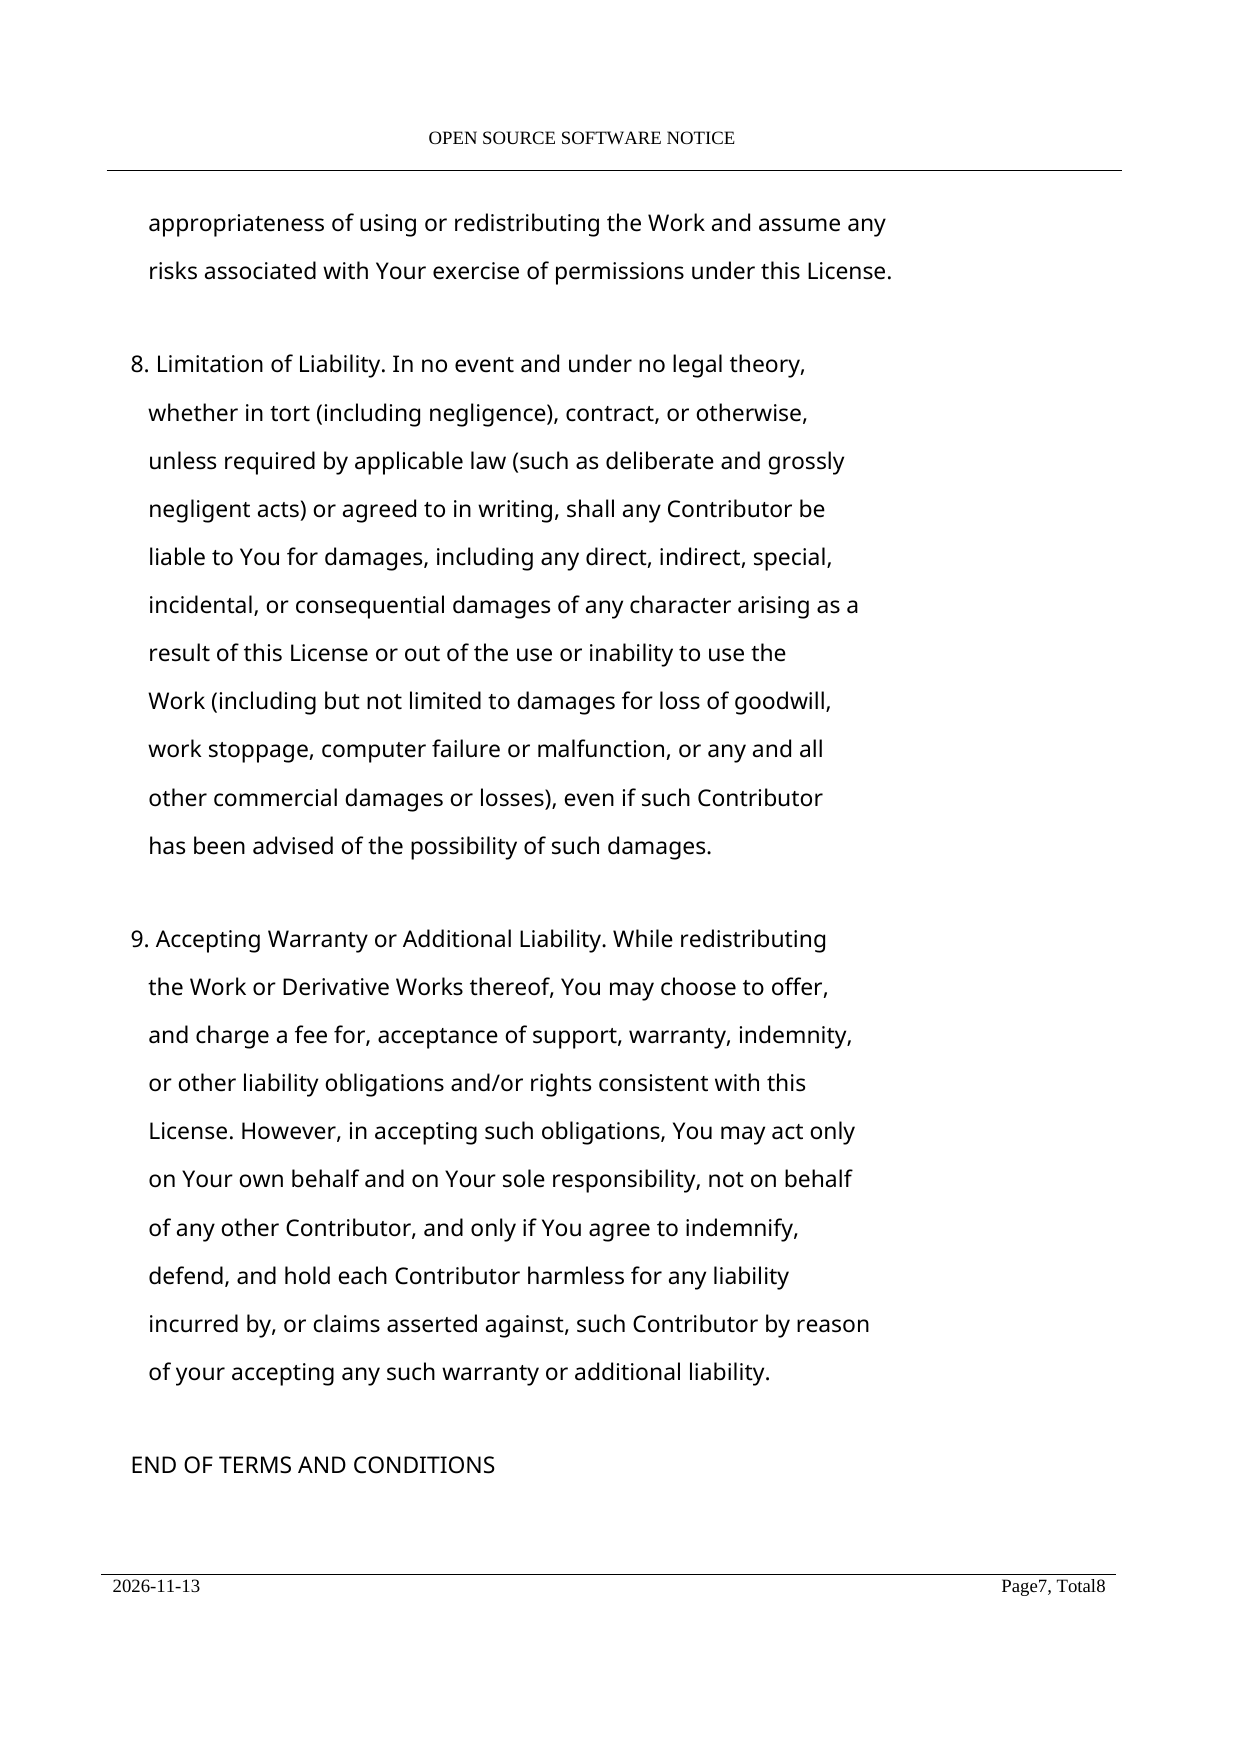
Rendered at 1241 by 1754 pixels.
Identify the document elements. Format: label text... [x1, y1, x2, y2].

text and charge a fee for, acceptance of support, warranty, indemnity, [112, 1018, 1128, 1051]
text of your accepting any such warranty or additional liability. [112, 1355, 1128, 1388]
text 8. Limitation of Liability. In no event and under no legal theory, [112, 348, 1128, 380]
text or other liability obligations and/or rights consistent with this [112, 1067, 1128, 1099]
text negligent acts) or agreed to in writing, shall any Contributor be [112, 492, 1128, 524]
text the Work or Derivative Works thereof, You may choose to offer, [112, 970, 1128, 1003]
text unless required by applicable law (such as deliberate and grossly [112, 444, 1128, 476]
text incidental, or consequential damages of any character arising as a [112, 588, 1128, 621]
text Work (including but not limited to damages for loss of goodwill, [112, 684, 1128, 717]
text has been advised of the possibility of such damages. [112, 829, 1128, 861]
text 9. Accepting Warranty or Additional Liability. While redistributing [112, 922, 1128, 955]
text liable to You for damages, including any direct, indirect, special, [112, 540, 1128, 573]
text incurred by, or claims asserted against, such Contributor by reason [112, 1307, 1128, 1340]
text whether in tort (including negligence), contract, or otherwise, [112, 396, 1128, 428]
text appropriateness of using or redistributing the Work and assume any [112, 206, 1128, 239]
text License. However, in accepting such obligations, You may act only [112, 1115, 1128, 1147]
text risks associated with Your exercise of permissions under this License. [112, 254, 1128, 287]
text work stoppage, computer failure or malfunction, or any and all [112, 733, 1128, 765]
text defend, and hold each Contributor harmless for any liability [112, 1259, 1128, 1292]
text other commercial damages or losses), even if such Contributor [112, 781, 1128, 813]
text of any other Contributor, and only if You agree to indemnify, [112, 1211, 1128, 1243]
text END OF TERMS AND CONDITIONS [112, 1448, 1128, 1481]
text on Your own behalf and on Your sole responsibility, not on behalf [112, 1163, 1128, 1195]
text result of this License or out of the use or inability to use the [112, 636, 1128, 669]
